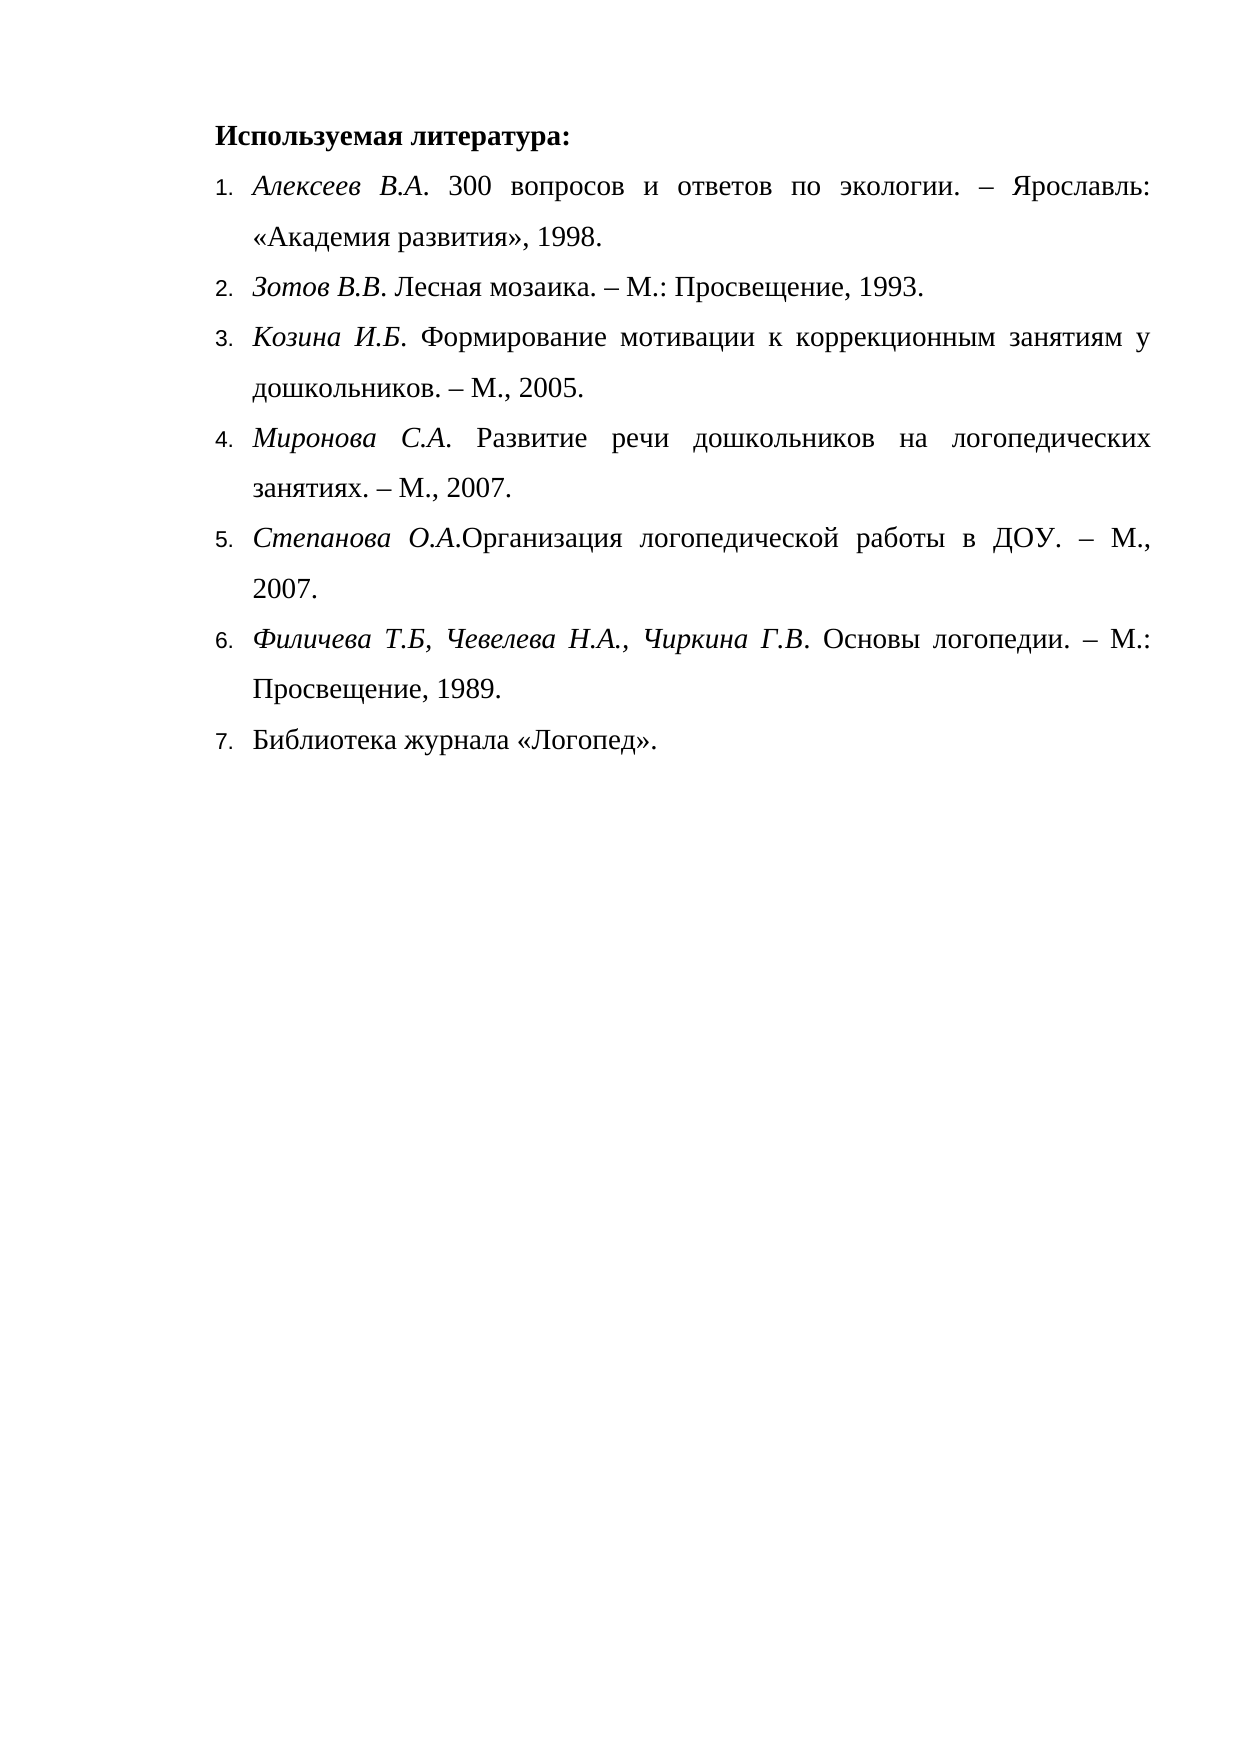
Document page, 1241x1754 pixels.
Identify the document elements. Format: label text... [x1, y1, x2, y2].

text Используемая литература: [177, 118, 1152, 152]
list Козина И.Б. Формирование мотивации к коррекционным занятиям у дошкольников. – М., 2005. [215, 319, 1152, 403]
list Филичева Т.Б, Чевелева Н.А., Чиркина Г.В. Основы логопедии. – М.: Просвещение, 1989. [215, 621, 1152, 705]
list Алексеев В.А. 300 вопросов и ответов по экологии. – Ярославль: «Академия развития», 1998. [215, 168, 1152, 252]
list Миронова С.А. Развитие речи дошкольников на логопедических занятиях. – М., 2007. [215, 420, 1152, 504]
list Библиотека журнала «Логопед». [215, 722, 1152, 755]
list Степанова О.А.Организация логопедической работы в ДОУ. – М., 2007. [215, 521, 1152, 604]
list Зотов В.В. Лесная мозаика. – М.: Просвещение, 1993. [215, 269, 1152, 303]
